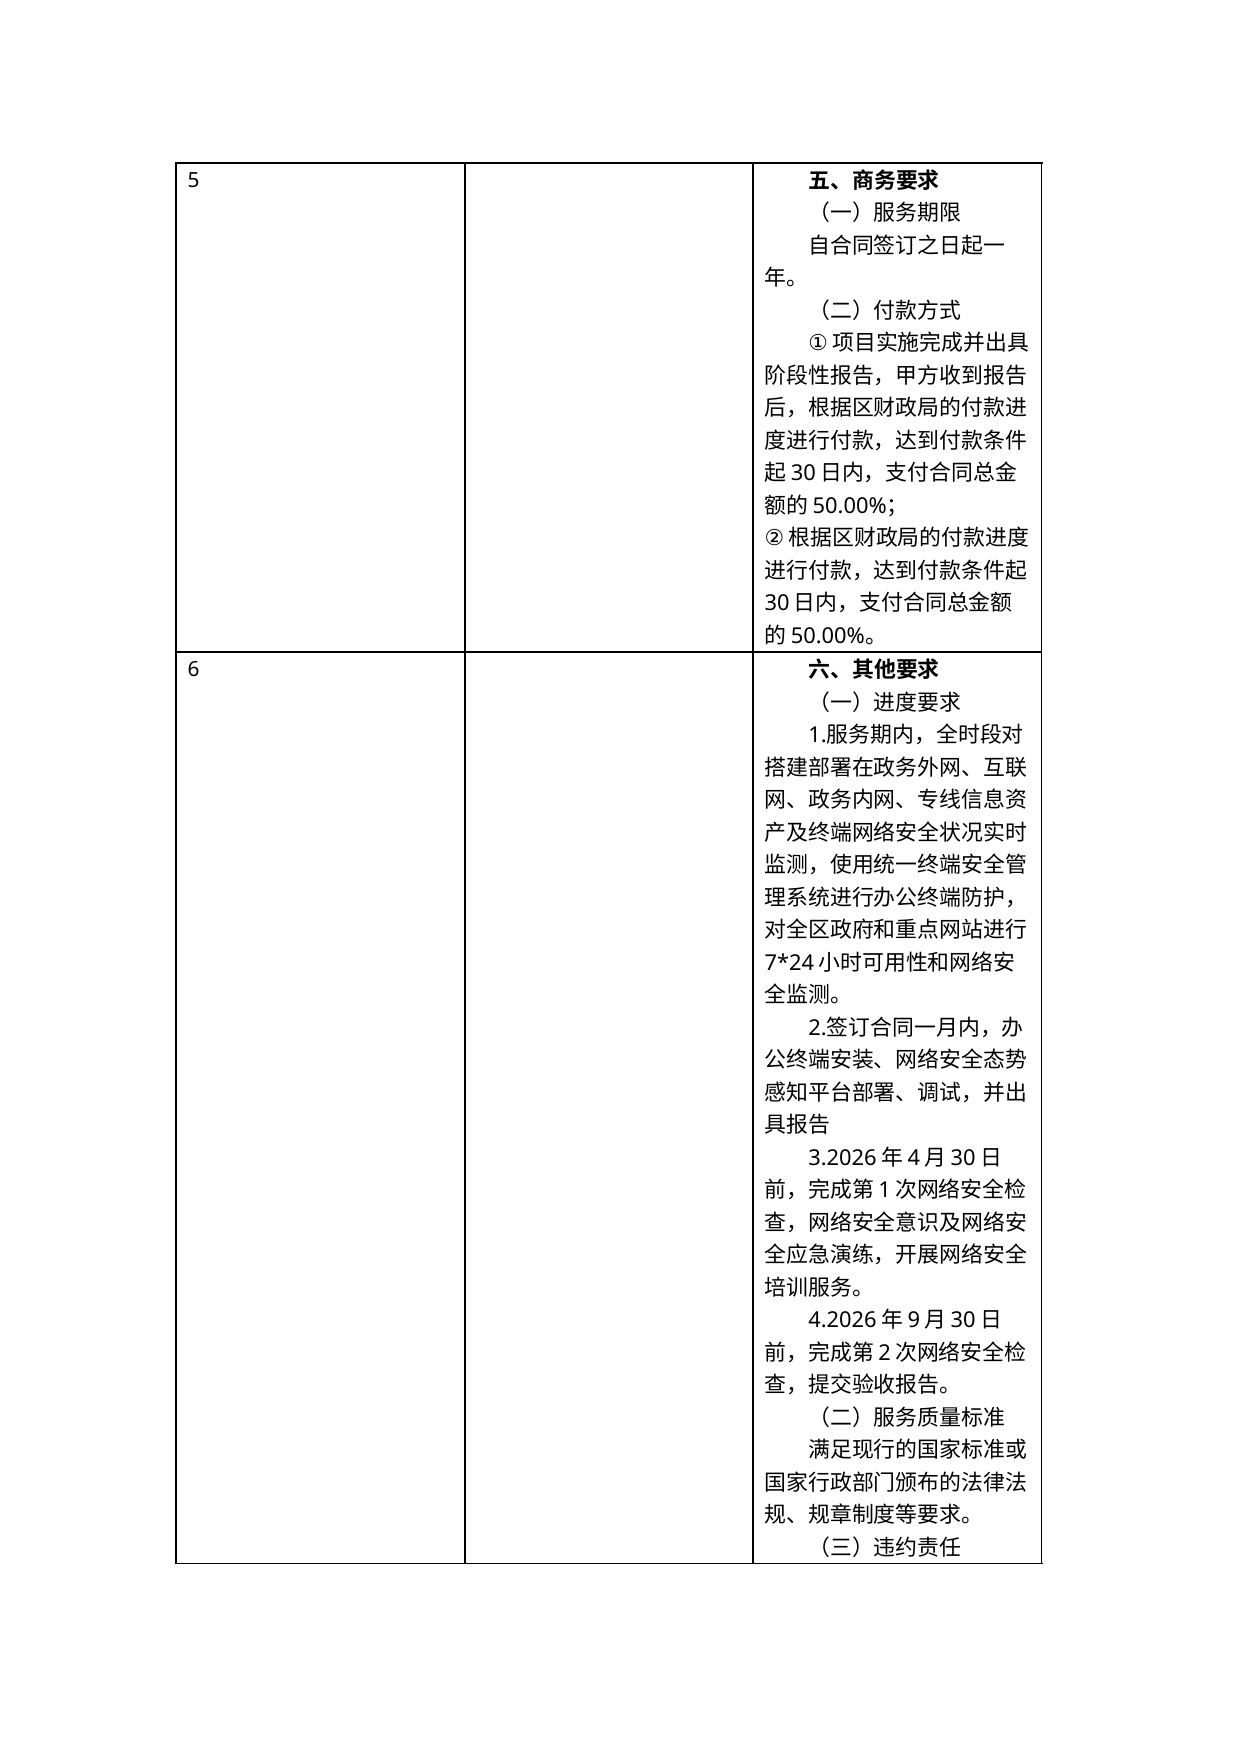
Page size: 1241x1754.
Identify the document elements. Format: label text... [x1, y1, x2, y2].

table_cell 五、商务要求 （一）服务期限 自合同签订之日起一年。 （二）付款方式 ①项目实施完成并出具阶段性报告，甲方收到报告后，根据区财政局的付款进度进行付款，达到付款条件起30日内，支付合同总金额的50.00%； ②根据区财政局的付款进度进行付款，达到付款条件起30日内，支付合同总金额的50.00%。 [754, 164, 1041, 651]
table_cell [466, 164, 752, 651]
table_cell [466, 653, 752, 1563]
table_cell 5 [177, 164, 464, 651]
table_cell 6 [177, 653, 464, 1563]
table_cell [754, 653, 1041, 1563]
